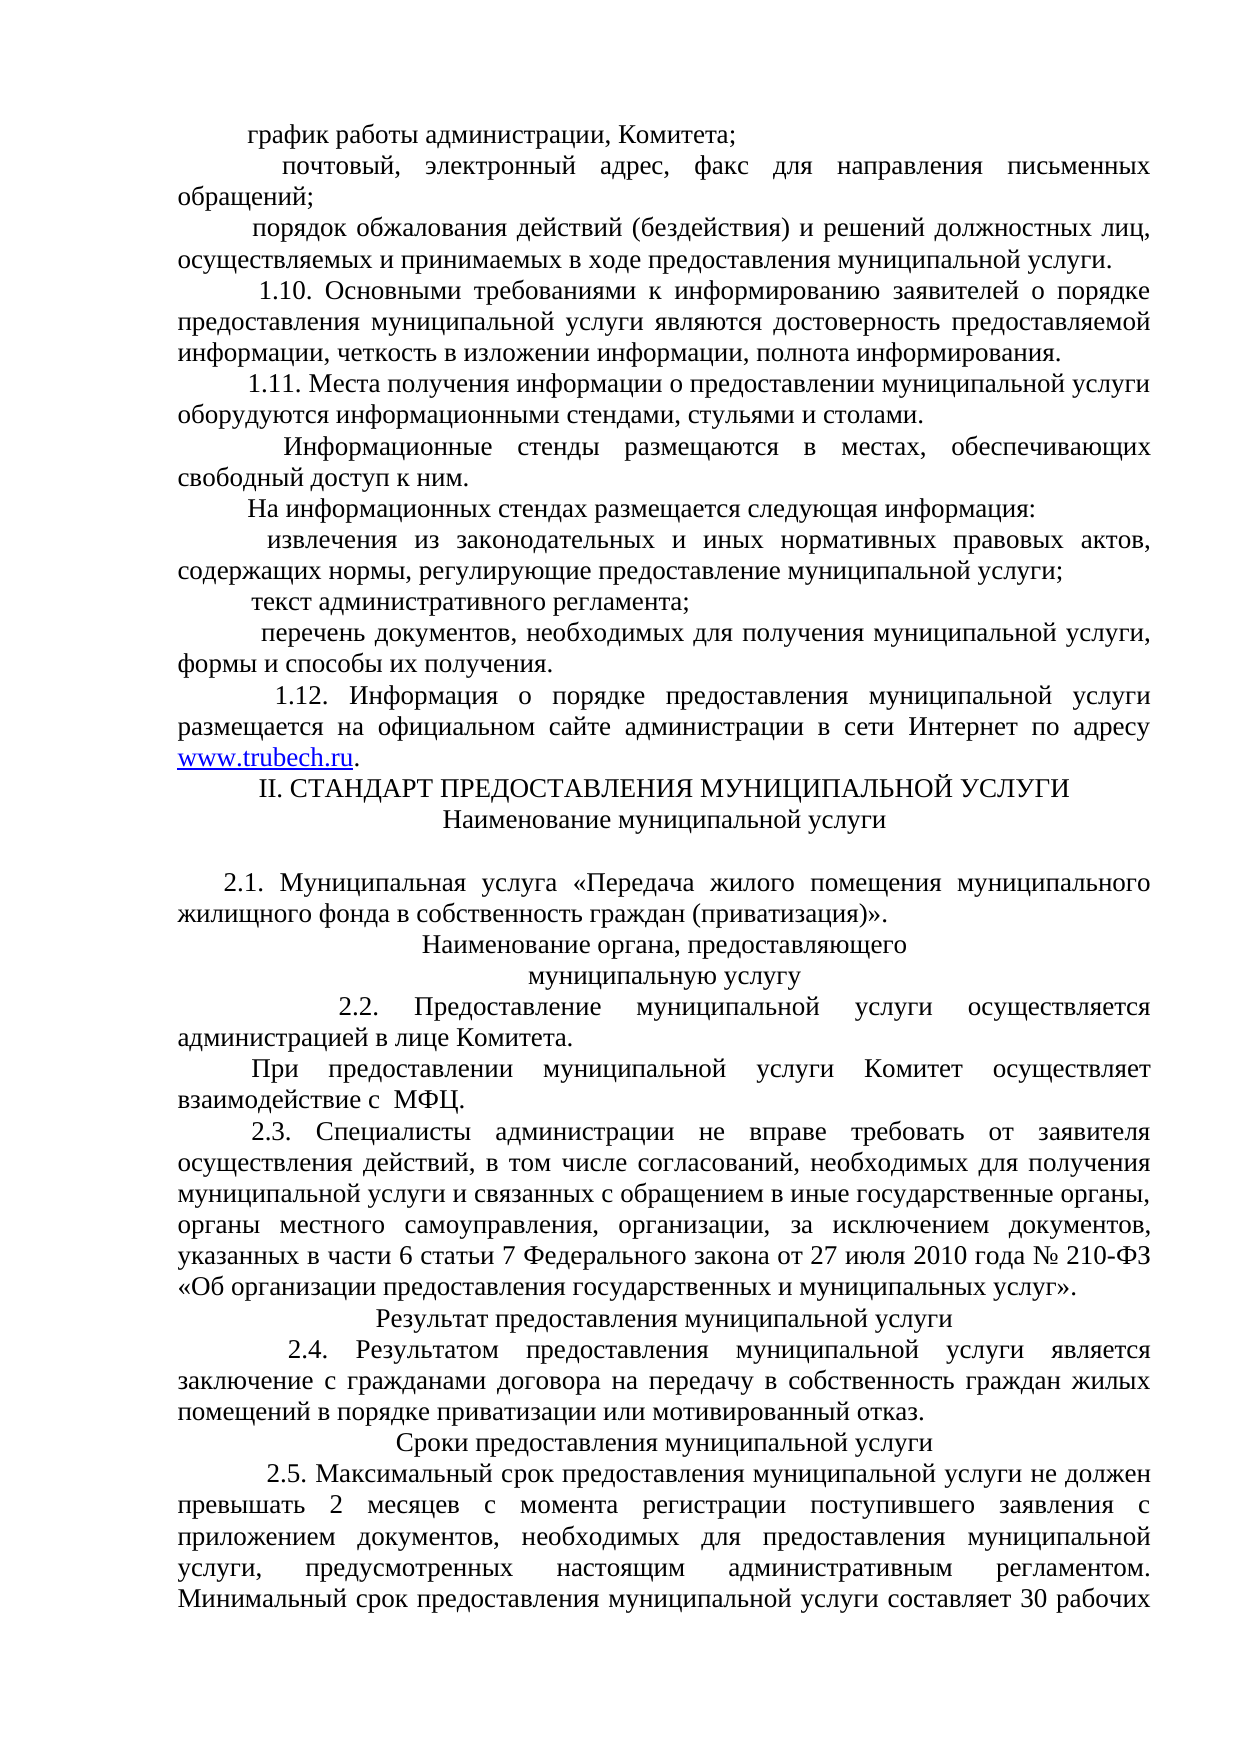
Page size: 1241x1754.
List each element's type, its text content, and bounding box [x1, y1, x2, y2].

text перечень документов, необходимых для получения муниципальной услуги, формы и способы их получения. [177, 616, 1152, 679]
text Наименование муниципальной услуги [177, 803, 1152, 834]
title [177, 1457, 1152, 1613]
title 2.1. Муниципальная услуга «Передача жилого помещения муниципального жилищного фонда в собственность граждан (приватизация)». [177, 866, 1152, 928]
text Результат предоставления муниципальной услуги [177, 1302, 1152, 1333]
text 2.2. Предоставление муниципальной услуги осуществляется администрацией в лице Комитета. [177, 990, 1152, 1052]
text график работы администрации, Комитета; [177, 118, 1152, 149]
text На информационных стендах размещается следующая информация: [177, 492, 1152, 523]
text извлечения из законодательных и иных нормативных правовых актов, содержащих нормы, регулирующие предоставление муниципальной услуги; [177, 523, 1152, 585]
text Информационные стенды размещаются в местах, обеспечивающих свободный доступ к ним. [177, 429, 1152, 492]
text Сроки предоставления муниципальной услуги [177, 1426, 1152, 1457]
text 2.4. Результатом предоставления муниципальной услуги является заключение с гражданами договора на передачу в собственность граждан жилых помещений в порядке приватизации или мотивированный отказ. [177, 1333, 1152, 1426]
text муниципальную услугу [177, 959, 1152, 990]
text 1.11. Места получения информации о предоставлении муниципальной услуги оборудуются информационными стендами, стульями и столами. [177, 367, 1152, 429]
text 1.12. Информация о порядке предоставления муниципальной услуги размещается на официальном сайте администрации в сети Интернет по адресу www.trubech.ru. [177, 679, 1152, 772]
text 2.3. Специалисты администрации не вправе требовать от заявителя осуществления действий, в том числе согласований, необходимых для получения муниципальной услуги и связанных с обращением в иные государственные органы, органы местного самоуправления, организации, за исключением документов, указанных в части 6 статьи 7 Федерального закона от 27 июля 2010 года № 210-ФЗ «Об организации предоставления государственных и муниципальных услуг». [177, 1115, 1152, 1302]
text почтовый, электронный адрес, факс для направления письменных обращений; [177, 149, 1152, 212]
text Наименование органа, предоставляющего [177, 928, 1152, 959]
text порядок обжалования действий (бездействия) и решений должностных лиц, осуществляемых и принимаемых в ходе предоставления муниципальной услуги. [177, 212, 1152, 274]
text текст административного регламента; [177, 585, 1152, 616]
text II. СТАНДАРТ ПРЕДОСТАВЛЕНИЯ МУНИЦИПАЛЬНОЙ УСЛУГИ [177, 772, 1152, 803]
text 1.10. Основными требованиями к информированию заявителей о порядке предоставления муниципальной услуги являются достоверность предоставляемой информации, четкость в изложении информации, полнота информирования. [177, 274, 1152, 367]
text При предоставлении муниципальной услуги Комитет осуществляет взаимодействие с МФЦ. [177, 1052, 1152, 1115]
